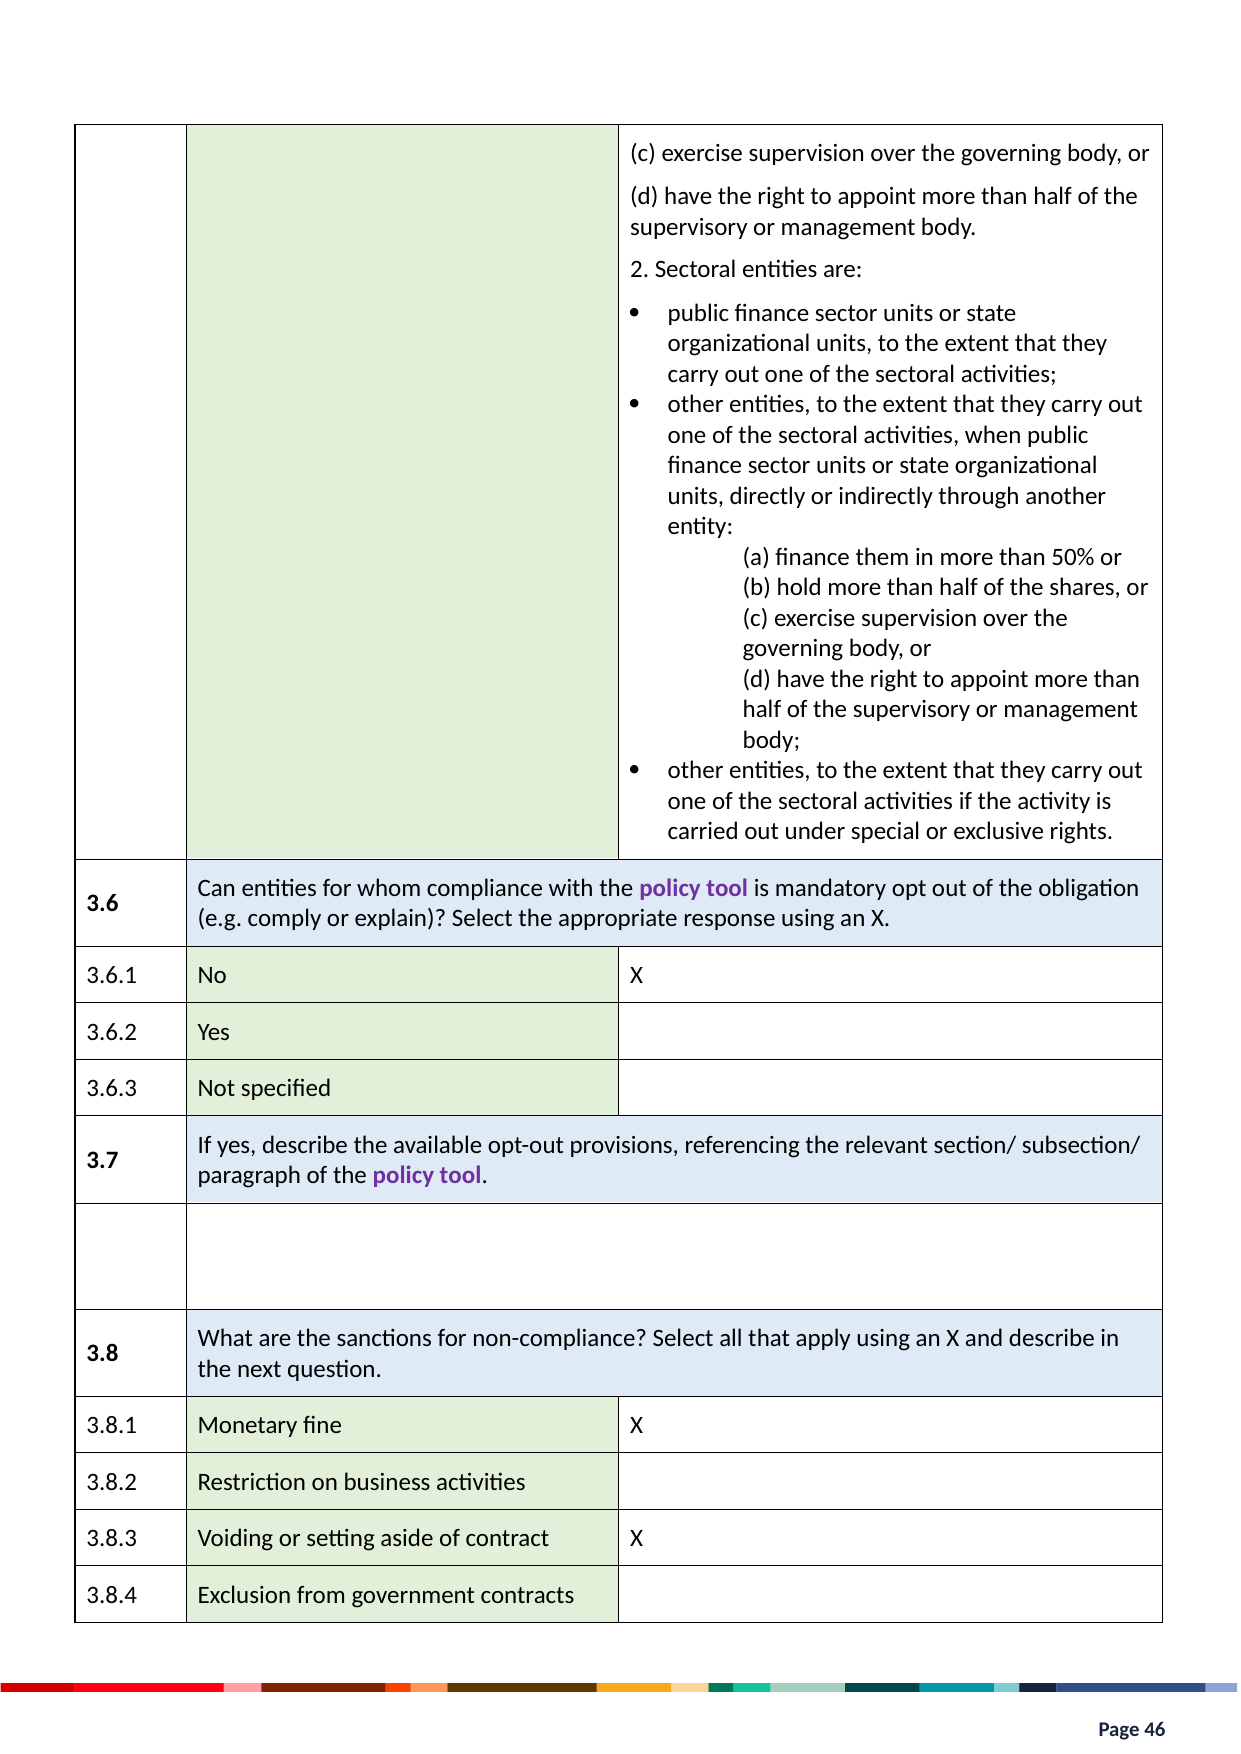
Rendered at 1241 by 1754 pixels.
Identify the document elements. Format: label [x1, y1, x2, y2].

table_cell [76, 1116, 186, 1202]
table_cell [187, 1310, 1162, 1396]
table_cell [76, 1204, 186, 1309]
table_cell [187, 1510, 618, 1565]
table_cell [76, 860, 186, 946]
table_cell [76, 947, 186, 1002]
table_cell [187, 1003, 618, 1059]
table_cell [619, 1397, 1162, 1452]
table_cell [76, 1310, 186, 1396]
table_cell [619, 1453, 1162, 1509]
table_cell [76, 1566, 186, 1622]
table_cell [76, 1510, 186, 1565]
picture [0, 1683, 1236, 1692]
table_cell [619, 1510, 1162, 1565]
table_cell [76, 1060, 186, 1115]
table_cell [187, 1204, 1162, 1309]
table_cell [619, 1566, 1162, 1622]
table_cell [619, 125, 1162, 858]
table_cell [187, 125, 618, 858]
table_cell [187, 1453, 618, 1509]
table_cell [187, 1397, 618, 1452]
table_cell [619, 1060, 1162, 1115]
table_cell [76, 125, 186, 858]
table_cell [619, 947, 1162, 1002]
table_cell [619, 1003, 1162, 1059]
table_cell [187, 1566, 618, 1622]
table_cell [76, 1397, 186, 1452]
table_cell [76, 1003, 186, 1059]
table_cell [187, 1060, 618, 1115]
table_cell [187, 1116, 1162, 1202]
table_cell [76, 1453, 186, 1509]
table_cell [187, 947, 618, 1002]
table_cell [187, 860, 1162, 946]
